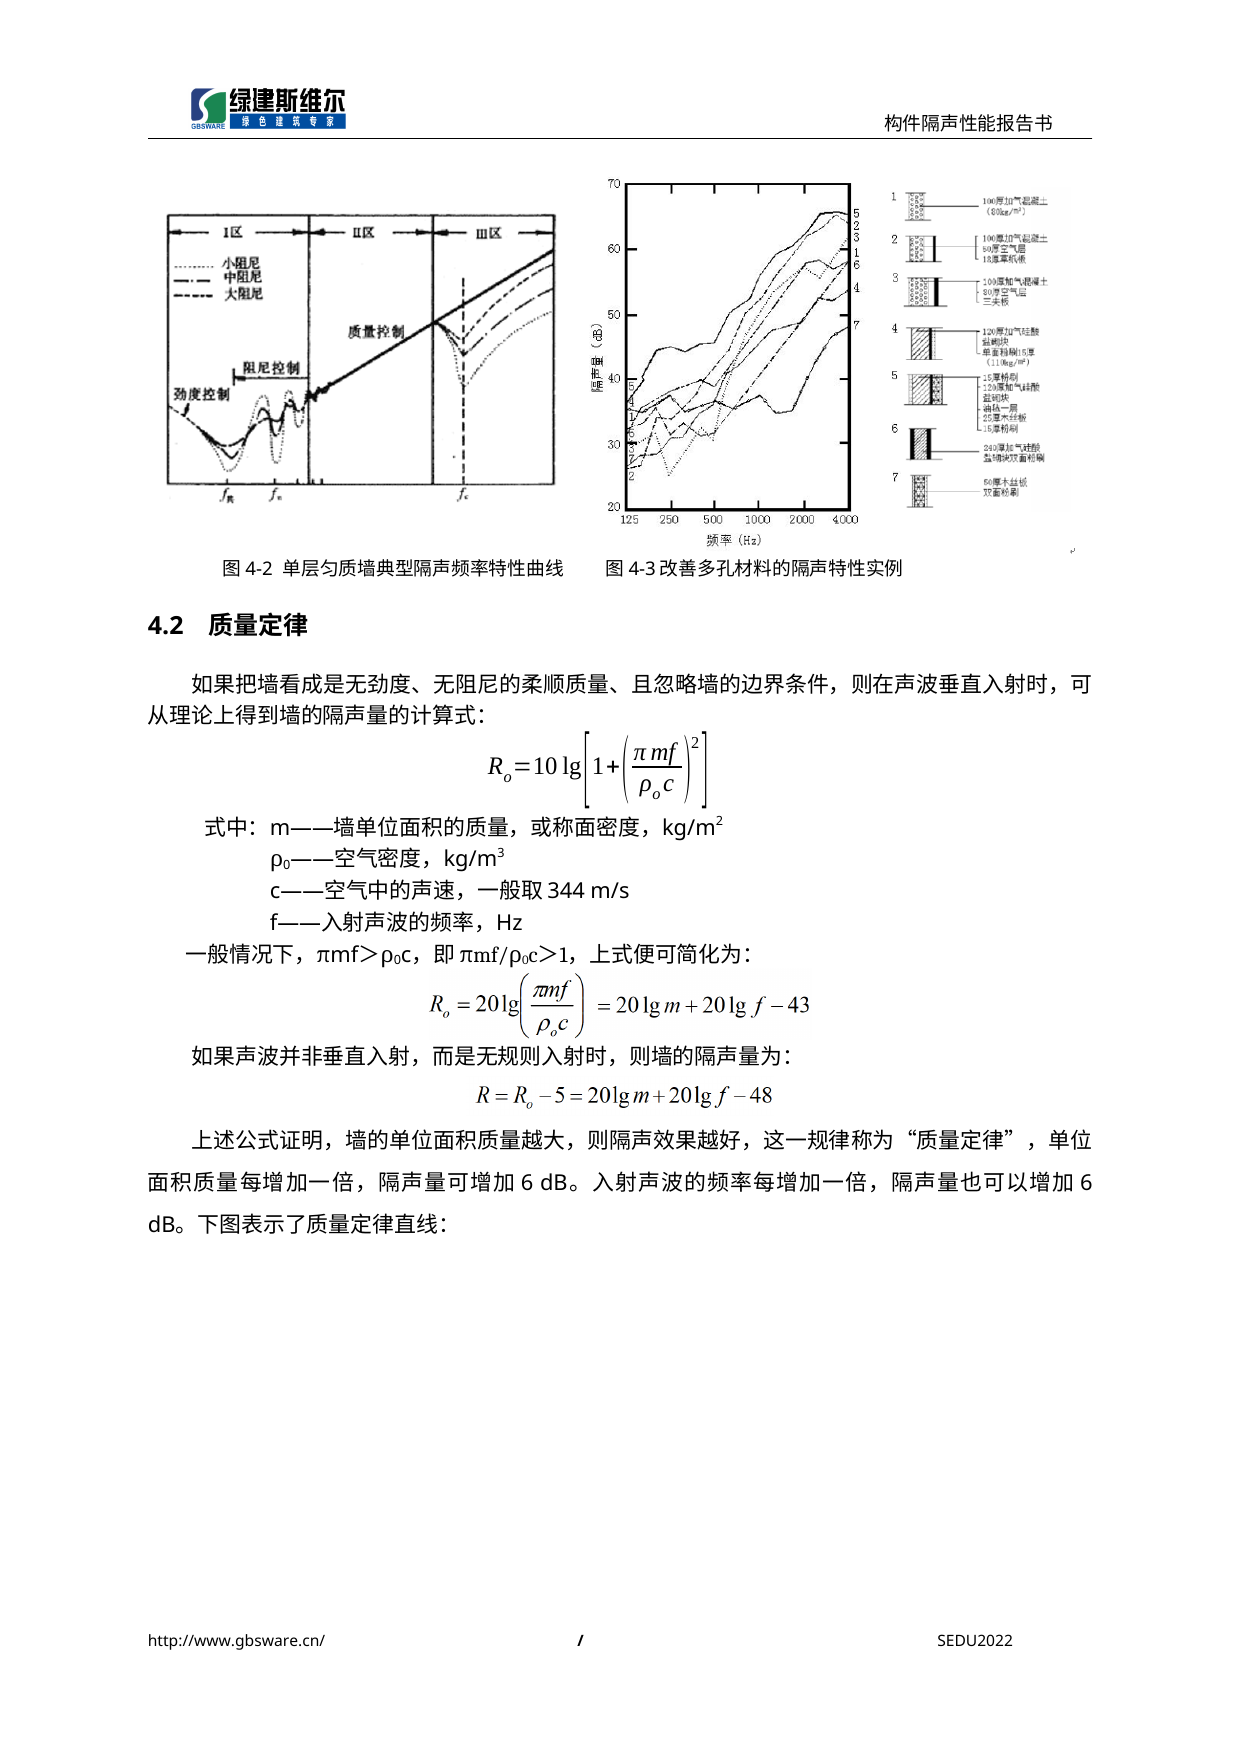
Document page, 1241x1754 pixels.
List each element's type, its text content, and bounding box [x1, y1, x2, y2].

picture [147, 162, 1093, 554]
text 如果声波并非垂直入射，而是无规则入射时，则墙的隔声量为： [148, 1039, 1092, 1071]
picture [428, 968, 812, 1040]
text ρ0——空气密度，kg/m3 [204, 841, 1092, 873]
subtitle 质量定律 [148, 605, 1092, 642]
text 一般情况下，πmf＞ρ0c，即πmf/ρ0c＞1，上式便可简化为： [185, 937, 1092, 968]
picture [187, 88, 347, 130]
picture [466, 1071, 775, 1116]
text c——空气中的声速，一般取344 m/s [204, 873, 1092, 905]
text 上述公式证明，墙的单位面积质量越大，则隔声效果越好，这一规律称为“质量定律”，单位面积质量每增加一倍，隔声量可增加6 dB。入射声波的频率每增加一倍，隔声量也可以增加6 dB。下图表示了质量定律直线： [148, 1115, 1092, 1240]
text f——入射声波的频率，Hz [204, 905, 1092, 937]
text 图4-2 单层匀质墙典型隔声频率特性曲线 图4-3改善多孔材料的隔声特性实例 [148, 554, 1092, 580]
text 式中：m——墙单位面积的质量，或称面密度，kg/m2 [204, 809, 1092, 841]
text 如果把墙看成是无劲度、无阻尼的柔顺质量、且忽略墙的边界条件，则在声波垂直入射时，可从理论上得到墙的隔声量的计算式： [148, 667, 1092, 730]
